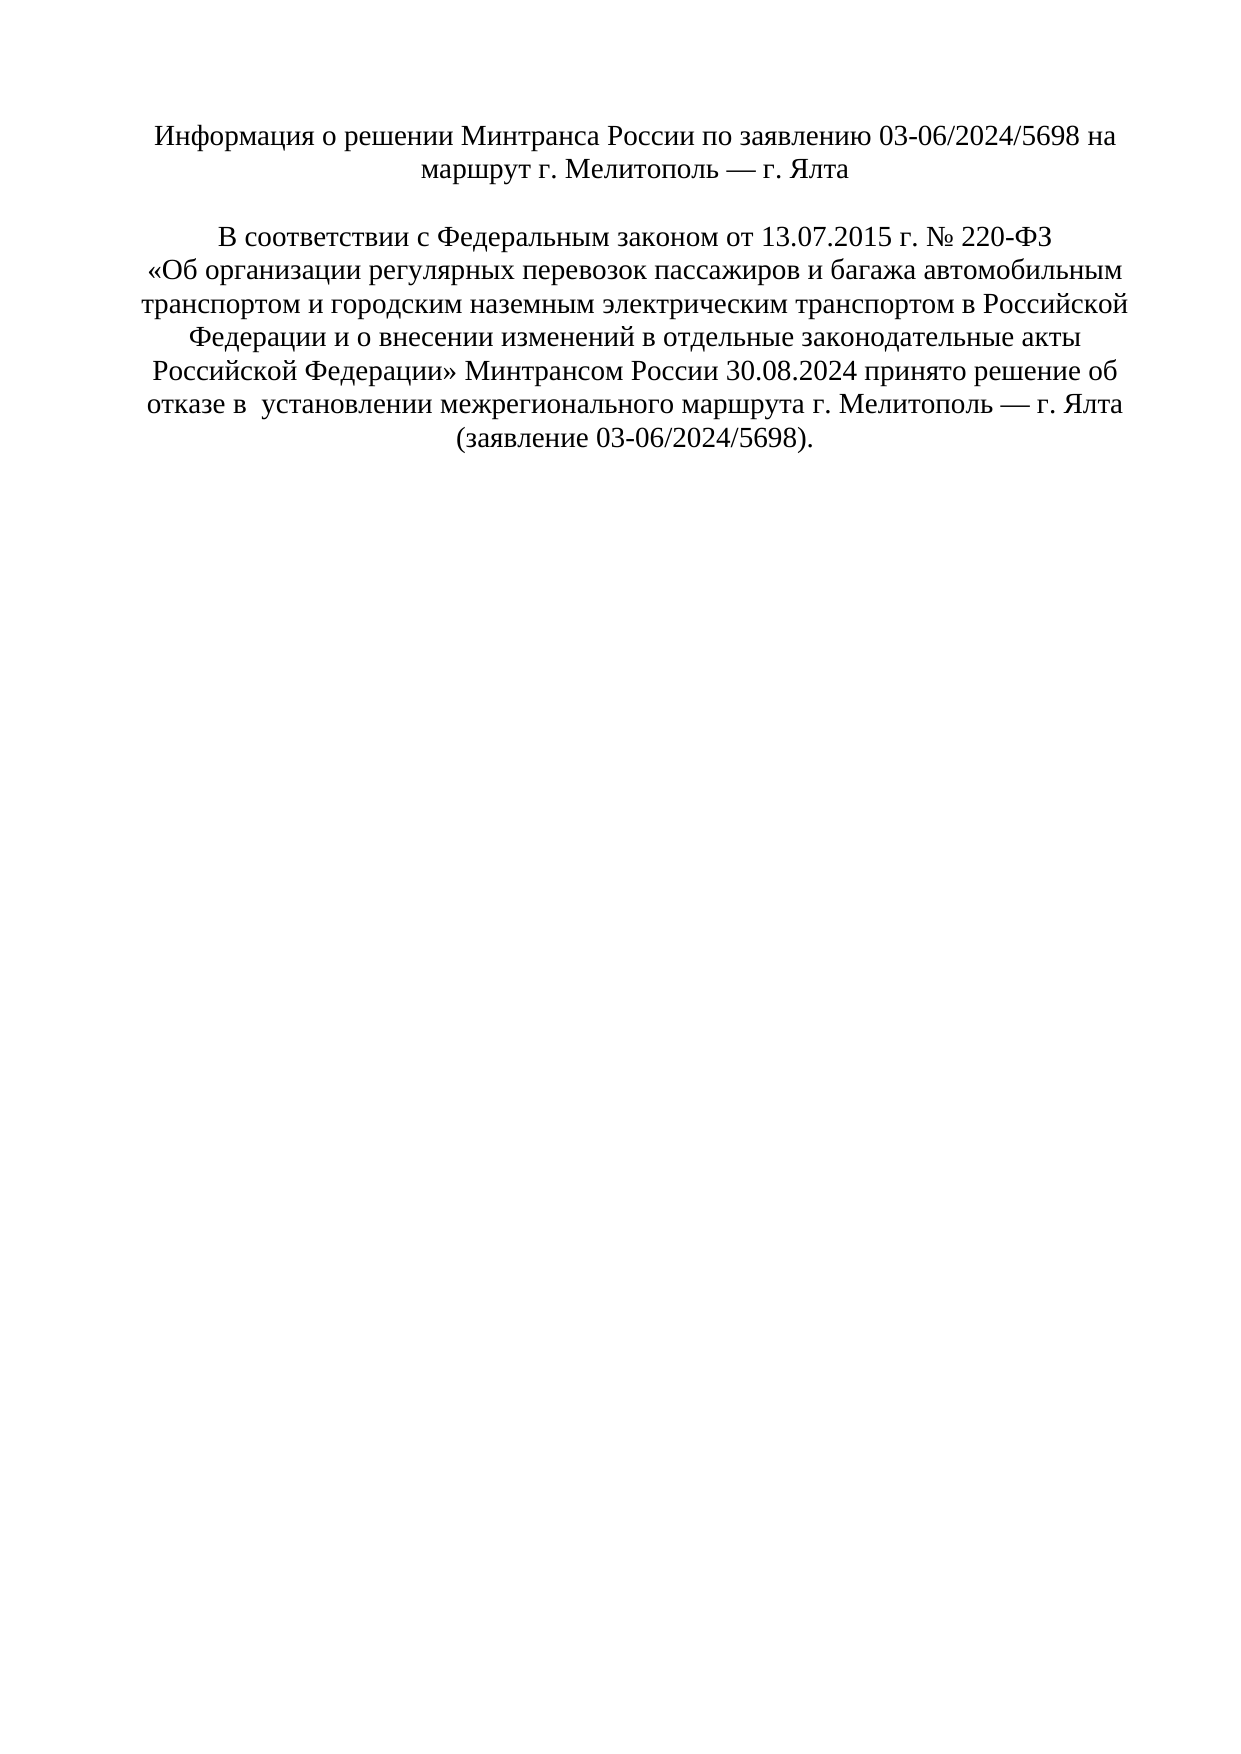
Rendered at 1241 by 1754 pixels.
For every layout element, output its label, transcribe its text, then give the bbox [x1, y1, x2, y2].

text В соответствии с Федеральным законом от 13.07.2015 г. № 220-ФЗ «Об организации регулярных перевозок пассажиров и багажа автомобильным транспортом и городским наземным электрическим транспортом в Российской Федерации и о внесении изменений в отдельные законодательные акты Российской Федерации» Минтрансом России 30.08.2024 принято решение об отказе в установлении межрегионального маршрута г. Мелитополь — г. Ялта (заявление 03-06/2024/5698). [118, 219, 1152, 453]
text Информация о решении Минтранса России по заявлению 03-06/2024/5698 на маршрут г. Мелитополь — г. Ялта [118, 118, 1152, 185]
